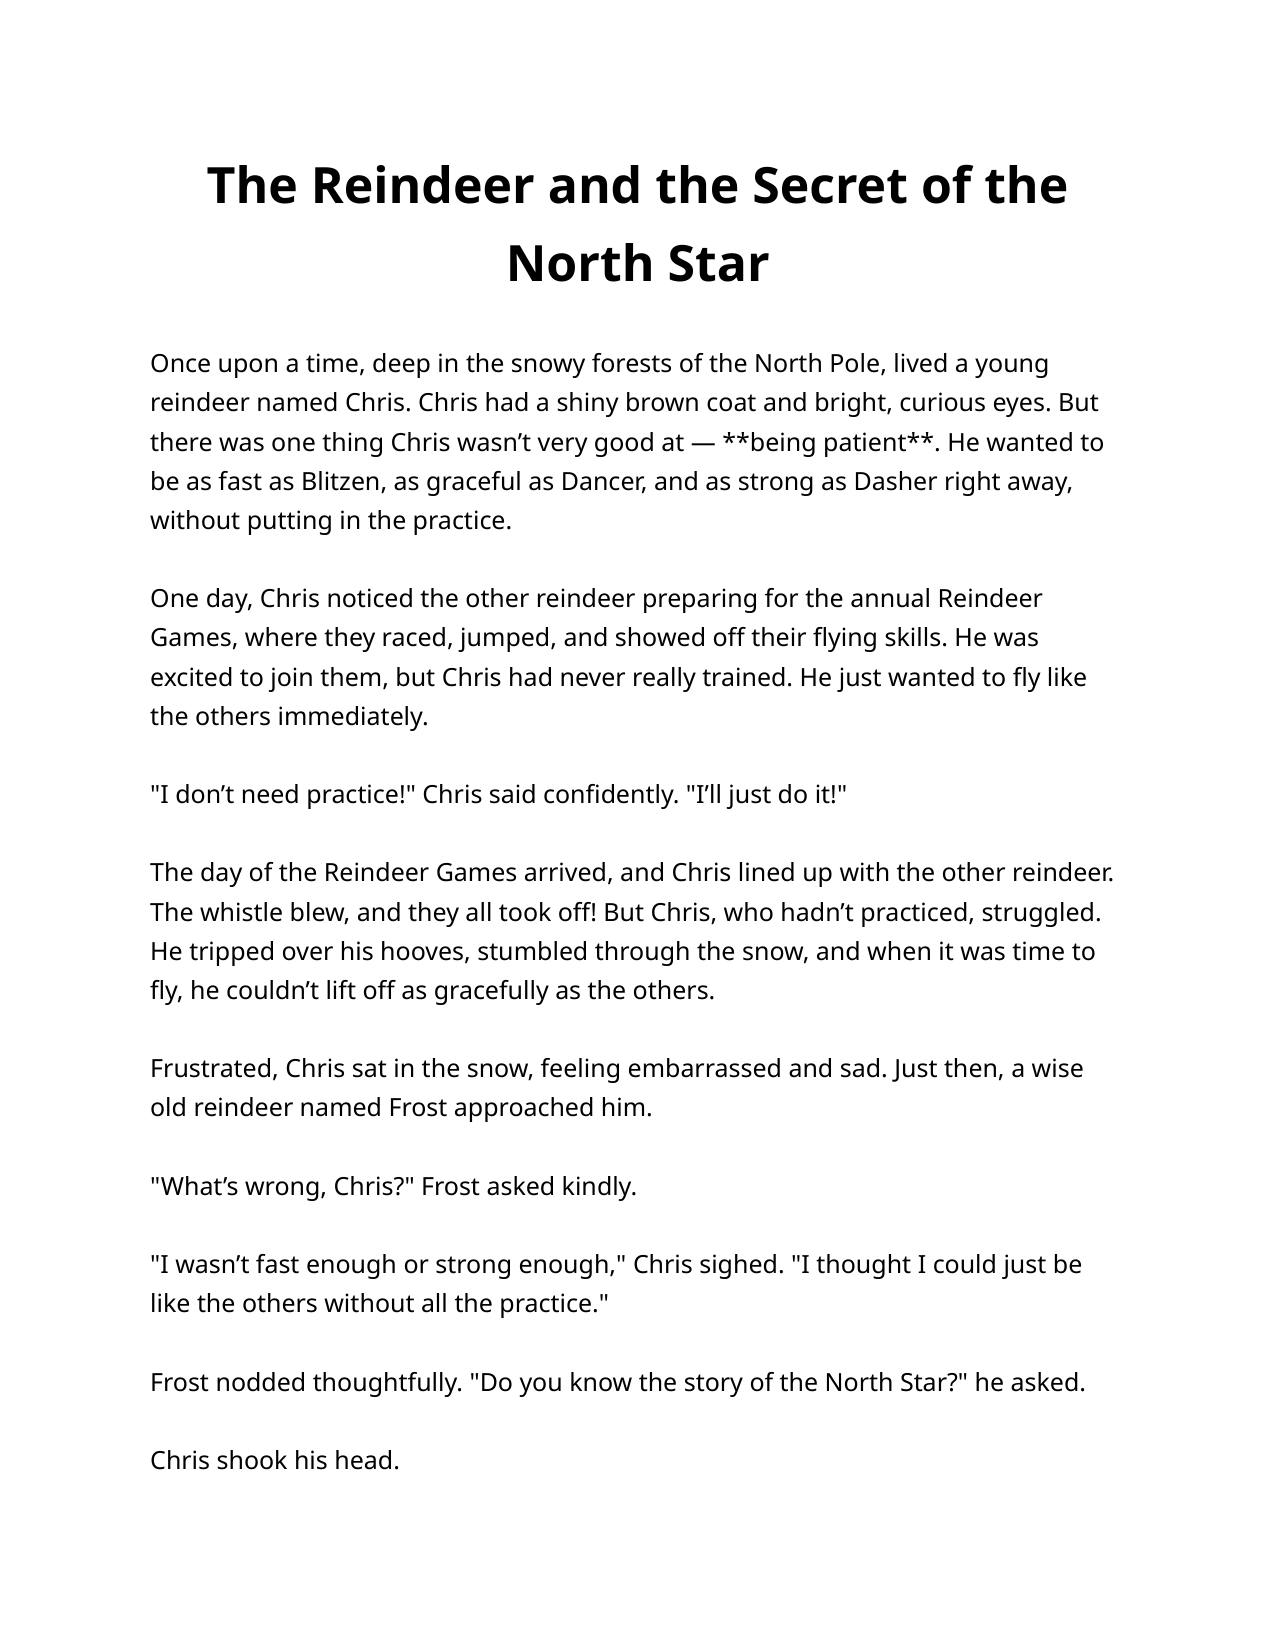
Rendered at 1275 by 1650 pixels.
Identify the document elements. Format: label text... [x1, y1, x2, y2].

text "I wasn’t fast enough or strong enough," Chris sighed. "I thought I could just be like the others without all the practice." [150, 1247, 1125, 1320]
text One day, Chris noticed the other reindeer preparing for the annual Reindeer Games, where they raced, jumped, and showed off their flying skills. He was excited to join them, but Chris had never really trained. He just wanted to fly like the others immediately. [150, 581, 1125, 732]
text Chris shook his head. [150, 1442, 1125, 1477]
text "I don’t need practice!" Chris said confidently. "I’ll just do it!" [150, 777, 1125, 811]
text Frost nodded thoughtfully. "Do you know the story of the North Star?" he asked. [150, 1364, 1125, 1398]
text Once upon a time, deep in the snowy forests of the North Pole, lived a young reindeer named Chris. Chris had a shiny brown coat and bright, curious eyes. But there was one thing Chris wasn’t very good at — **being patient**. He wanted to be as fast as Blitzen, as graceful as Dancer, and as strong as Dasher right away, without putting in the practice. [150, 346, 1125, 537]
text "What’s wrong, Chris?" Frost asked kindly. [150, 1168, 1125, 1202]
text The day of the Reindeer Games arrived, and Chris lined up with the other reindeer. The whistle blew, and they all took off! But Chris, who hadn’t practiced, struggled. He tripped over his hooves, stumbled through the snow, and when it was time to fly, he couldn’t lift off as gracefully as the others. [150, 855, 1125, 1007]
text Frustrated, Chris sat in the snow, feeling embarrassed and sad. Just then, a wise old reindeer named Frost approached him. [150, 1051, 1125, 1124]
text The Reindeer and the Secret of the North Star [150, 150, 1125, 296]
